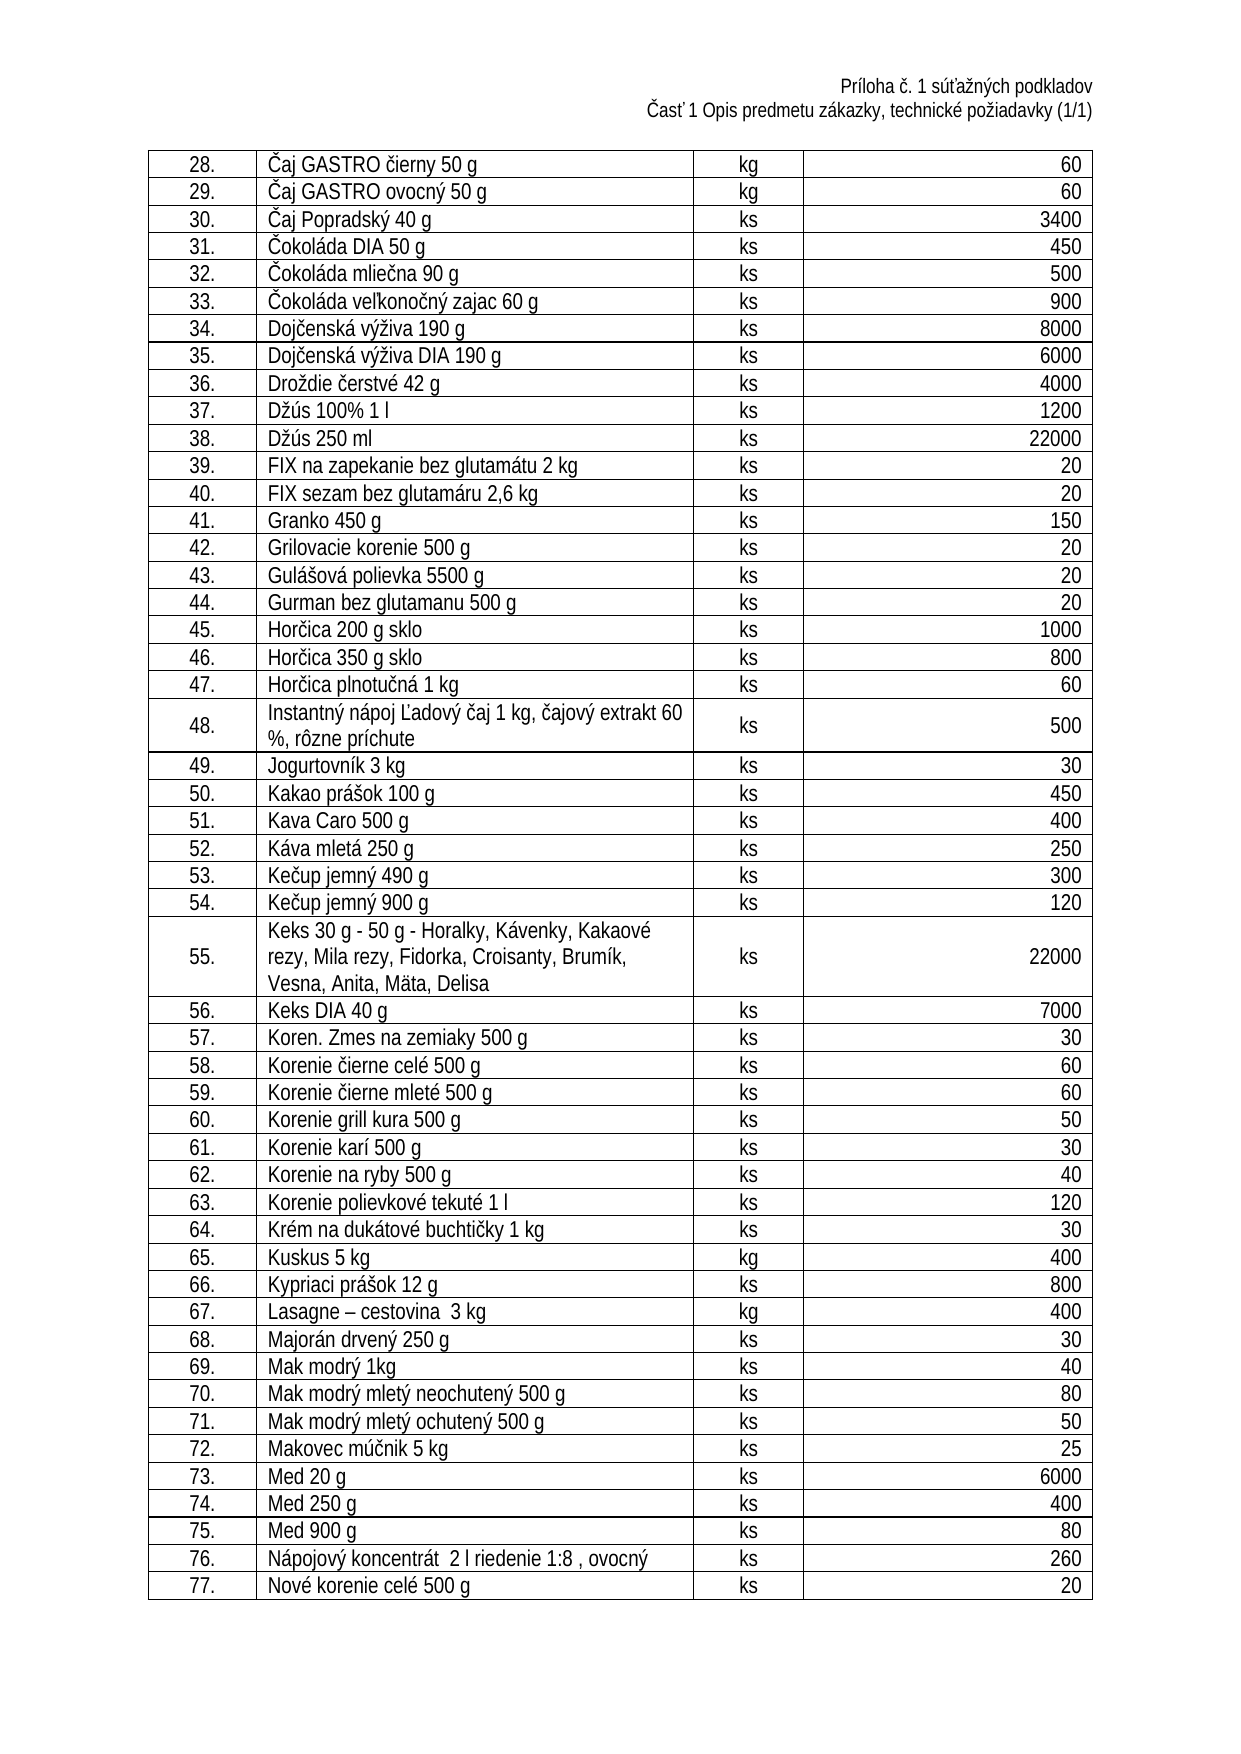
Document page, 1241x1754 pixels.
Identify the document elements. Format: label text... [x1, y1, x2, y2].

table_cell Droždie čerstvé 42 g [257, 370, 693, 396]
table_cell 59. [149, 1079, 256, 1105]
table_cell Kuskus 5 kg [257, 1244, 693, 1270]
table_cell Dojčenská výživa 190 g [257, 315, 693, 341]
table_cell kg [694, 151, 803, 177]
table_cell 20 [804, 562, 1092, 588]
table_cell 800 [804, 644, 1092, 670]
table_cell 55. [149, 917, 256, 996]
table_cell 52. [149, 835, 256, 861]
table_cell Čaj Popradský 40 g [257, 206, 693, 232]
table_cell ks [694, 1518, 803, 1544]
table_cell 22000 [804, 917, 1092, 996]
table_cell 36. [149, 370, 256, 396]
table_cell ks [694, 480, 803, 506]
table_cell 37. [149, 397, 256, 424]
table_cell Mak modrý mletý ochutený 500 g [257, 1408, 693, 1434]
table_cell 450 [804, 233, 1092, 259]
table_cell 48. [149, 699, 256, 751]
table_cell ks [694, 1024, 803, 1051]
table_cell Granko 450 g [257, 507, 693, 533]
table_cell 47. [149, 671, 256, 698]
table_cell 30 [804, 1134, 1092, 1160]
table_cell 80 [804, 1380, 1092, 1407]
table_cell 30. [149, 206, 256, 232]
table_cell Kakao prášok 100 g [257, 780, 693, 806]
table_cell 72. [149, 1435, 256, 1462]
table_cell 22000 [804, 425, 1092, 451]
table_cell Korenie čierne celé 500 g [257, 1052, 693, 1078]
table_cell 1000 [804, 616, 1092, 643]
table_cell 66. [149, 1271, 256, 1297]
table_cell 41. [149, 507, 256, 533]
table_cell 60 [804, 1052, 1092, 1078]
table_cell 450 [804, 780, 1092, 806]
table_cell 69. [149, 1353, 256, 1379]
table_cell 260 [804, 1545, 1092, 1571]
table_cell ks [694, 699, 803, 751]
table_cell 46. [149, 644, 256, 670]
table_cell 150 [804, 507, 1092, 533]
table_cell Horčica 350 g sklo [257, 644, 693, 670]
table_cell Korenie na ryby 500 g [257, 1161, 693, 1188]
table_cell 54. [149, 889, 256, 916]
table_cell ks [694, 288, 803, 314]
table_cell 32. [149, 260, 256, 287]
table_cell Keks 30 g - 50 g - Horalky, Kávenky, Kakaové rezy, Mila rezy, Fidorka, Croisanty, Brumík, Vesna, Anita, Mäta, Delisa [257, 917, 693, 996]
table_cell 8000 [804, 315, 1092, 341]
table_cell 29. [149, 178, 256, 204]
table_cell Makovec múčnik 5 kg [257, 1435, 693, 1462]
table_cell 60 [804, 151, 1092, 177]
table_cell Med 250 g [257, 1490, 693, 1516]
table_cell 6000 [804, 343, 1092, 369]
table_cell 67. [149, 1298, 256, 1324]
table_cell 65. [149, 1244, 256, 1270]
table_cell 42. [149, 534, 256, 561]
table_cell Koren. Zmes na zemiaky 500 g [257, 1024, 693, 1051]
table_cell 400 [804, 1244, 1092, 1270]
table_cell 63. [149, 1189, 256, 1215]
table_cell Čokoláda DIA 50 g [257, 233, 693, 259]
table_cell 4000 [804, 370, 1092, 396]
table_cell 300 [804, 862, 1092, 888]
table_cell Čaj GASTRO čierny 50 g [257, 151, 693, 177]
table_cell Med 900 g [257, 1518, 693, 1544]
table_cell FIX sezam bez glutamáru 2,6 kg [257, 480, 693, 506]
table_cell ks [694, 1079, 803, 1105]
table_cell 20 [804, 480, 1092, 506]
table_cell 34. [149, 315, 256, 341]
table_cell ks [694, 1326, 803, 1352]
table_cell Gulášová polievka 5500 g [257, 562, 693, 588]
table_cell ks [694, 315, 803, 341]
table_cell 44. [149, 589, 256, 615]
table_cell 400 [804, 1490, 1092, 1516]
table_cell 38. [149, 425, 256, 451]
table_cell 3400 [804, 206, 1092, 232]
table_cell 60 [804, 178, 1092, 204]
table_cell Kypriaci prášok 12 g [257, 1271, 693, 1297]
table_cell ks [694, 862, 803, 888]
table_cell ks [694, 206, 803, 232]
table_cell ks [694, 1353, 803, 1379]
table_cell ks [694, 1134, 803, 1160]
table_cell ks [694, 1490, 803, 1516]
table_cell 30 [804, 753, 1092, 779]
table_cell ks [694, 260, 803, 287]
table_cell ks [694, 835, 803, 861]
table_cell ks [694, 753, 803, 779]
table_cell ks [694, 233, 803, 259]
table_cell 71. [149, 1408, 256, 1434]
table_cell 28. [149, 151, 256, 177]
table_cell 500 [804, 699, 1092, 751]
table_cell Med 20 g [257, 1463, 693, 1489]
table_cell ks [694, 1106, 803, 1133]
table_cell 900 [804, 288, 1092, 314]
table_cell 62. [149, 1161, 256, 1188]
table_cell 50. [149, 780, 256, 806]
table_cell ks [694, 616, 803, 643]
table_cell 30 [804, 1326, 1092, 1352]
table_cell 57. [149, 1024, 256, 1051]
table_cell 1200 [804, 397, 1092, 424]
table_cell 74. [149, 1490, 256, 1516]
table_cell 60 [804, 1079, 1092, 1105]
table_cell 75. [149, 1518, 256, 1544]
table_cell 56. [149, 997, 256, 1023]
table_cell 61. [149, 1134, 256, 1160]
table_cell 33. [149, 288, 256, 314]
table_cell 60. [149, 1106, 256, 1133]
table_cell 400 [804, 1298, 1092, 1324]
table_cell ks [694, 370, 803, 396]
table_cell 40. [149, 480, 256, 506]
table_cell Gurman bez glutamanu 500 g [257, 589, 693, 615]
table_cell ks [694, 1545, 803, 1571]
table_cell 45. [149, 616, 256, 643]
table_cell 80 [804, 1518, 1092, 1544]
table_cell ks [694, 889, 803, 916]
table_cell Korenie čierne mleté 500 g [257, 1079, 693, 1105]
table_cell 50 [804, 1106, 1092, 1133]
table_cell ks [694, 1216, 803, 1242]
table_cell ks [694, 589, 803, 615]
table_cell 25 [804, 1435, 1092, 1462]
table_cell Nápojový koncentrát 2 l riedenie 1:8 , ovocný [257, 1545, 693, 1571]
table_cell 60 [804, 671, 1092, 698]
table_cell Lasagne – cestovina 3 kg [257, 1298, 693, 1324]
table_cell ks [694, 507, 803, 533]
table_cell 120 [804, 889, 1092, 916]
table_cell Nové korenie celé 500 g [257, 1572, 693, 1598]
table_cell FIX na zapekanie bez glutamátu 2 kg [257, 452, 693, 478]
table_cell Krém na dukátové buchtičky 1 kg [257, 1216, 693, 1242]
table_cell 40 [804, 1161, 1092, 1188]
table_cell Čokoláda mliečna 90 g [257, 260, 693, 287]
table_cell ks [694, 343, 803, 369]
table_cell 6000 [804, 1463, 1092, 1489]
table_cell 53. [149, 862, 256, 888]
table_cell 76. [149, 1545, 256, 1571]
table_cell ks [694, 425, 803, 451]
table_cell ks [694, 1408, 803, 1434]
table_cell Jogurtovník 3 kg [257, 753, 693, 779]
table_cell 50 [804, 1408, 1092, 1434]
table_cell 400 [804, 807, 1092, 833]
table_cell 31. [149, 233, 256, 259]
table_cell Horčica plnotučná 1 kg [257, 671, 693, 698]
table_cell ks [694, 917, 803, 996]
table_cell Kečup jemný 490 g [257, 862, 693, 888]
table_cell 35. [149, 343, 256, 369]
table_cell ks [694, 997, 803, 1023]
table_cell 20 [804, 589, 1092, 615]
table_cell ks [694, 1435, 803, 1462]
table_cell Kečup jemný 900 g [257, 889, 693, 916]
table_cell 43. [149, 562, 256, 588]
table_cell 30 [804, 1024, 1092, 1051]
table_cell Majorán drvený 250 g [257, 1326, 693, 1352]
table_cell 77. [149, 1572, 256, 1598]
table_cell ks [694, 1572, 803, 1598]
table_cell 7000 [804, 997, 1092, 1023]
table_cell Kava Caro 500 g [257, 807, 693, 833]
table_cell 20 [804, 452, 1092, 478]
table_cell 20 [804, 1572, 1092, 1598]
table_cell ks [694, 1161, 803, 1188]
table_cell Mak modrý 1kg [257, 1353, 693, 1379]
table_cell 39. [149, 452, 256, 478]
table_cell Grilovacie korenie 500 g [257, 534, 693, 561]
table_cell ks [694, 1380, 803, 1407]
table_cell ks [694, 1463, 803, 1489]
table_cell Horčica 200 g sklo [257, 616, 693, 643]
table_cell Čokoláda veľkonočný zajac 60 g [257, 288, 693, 314]
table_cell Káva mletá 250 g [257, 835, 693, 861]
table_cell 120 [804, 1189, 1092, 1215]
table_cell ks [694, 1189, 803, 1215]
table_cell Čaj GASTRO ovocný 50 g [257, 178, 693, 204]
table_cell Korenie polievkové tekuté 1 l [257, 1189, 693, 1215]
table_cell ks [694, 807, 803, 833]
table_cell Dojčenská výživa DIA 190 g [257, 343, 693, 369]
table_cell Instantný nápoj Ľadový čaj 1 kg, čajový extrakt 60 %, rôzne príchute [257, 699, 693, 751]
table_cell ks [694, 1271, 803, 1297]
table_cell 64. [149, 1216, 256, 1242]
table_cell 73. [149, 1463, 256, 1489]
table_cell ks [694, 452, 803, 478]
table_cell Mak modrý mletý neochutený 500 g [257, 1380, 693, 1407]
table_cell Džús 100% 1 l [257, 397, 693, 424]
table_cell Džús 250 ml [257, 425, 693, 451]
table_cell 30 [804, 1216, 1092, 1242]
table_cell 40 [804, 1353, 1092, 1379]
table_cell Keks DIA 40 g [257, 997, 693, 1023]
table_cell ks [694, 534, 803, 561]
table_cell kg [694, 1244, 803, 1270]
table_cell 70. [149, 1380, 256, 1407]
table_cell ks [694, 397, 803, 424]
table_cell ks [694, 671, 803, 698]
table_cell 250 [804, 835, 1092, 861]
table_cell 68. [149, 1326, 256, 1352]
table_cell ks [694, 562, 803, 588]
table_cell ks [694, 1052, 803, 1078]
table_cell 51. [149, 807, 256, 833]
table_cell 800 [804, 1271, 1092, 1297]
table_cell 49. [149, 753, 256, 779]
table_cell 58. [149, 1052, 256, 1078]
table_cell Korenie karí 500 g [257, 1134, 693, 1160]
table_cell 500 [804, 260, 1092, 287]
table_cell Korenie grill kura 500 g [257, 1106, 693, 1133]
table_cell kg [694, 178, 803, 204]
table_cell ks [694, 780, 803, 806]
table_cell ks [694, 644, 803, 670]
table_cell 20 [804, 534, 1092, 561]
table_cell kg [694, 1298, 803, 1324]
